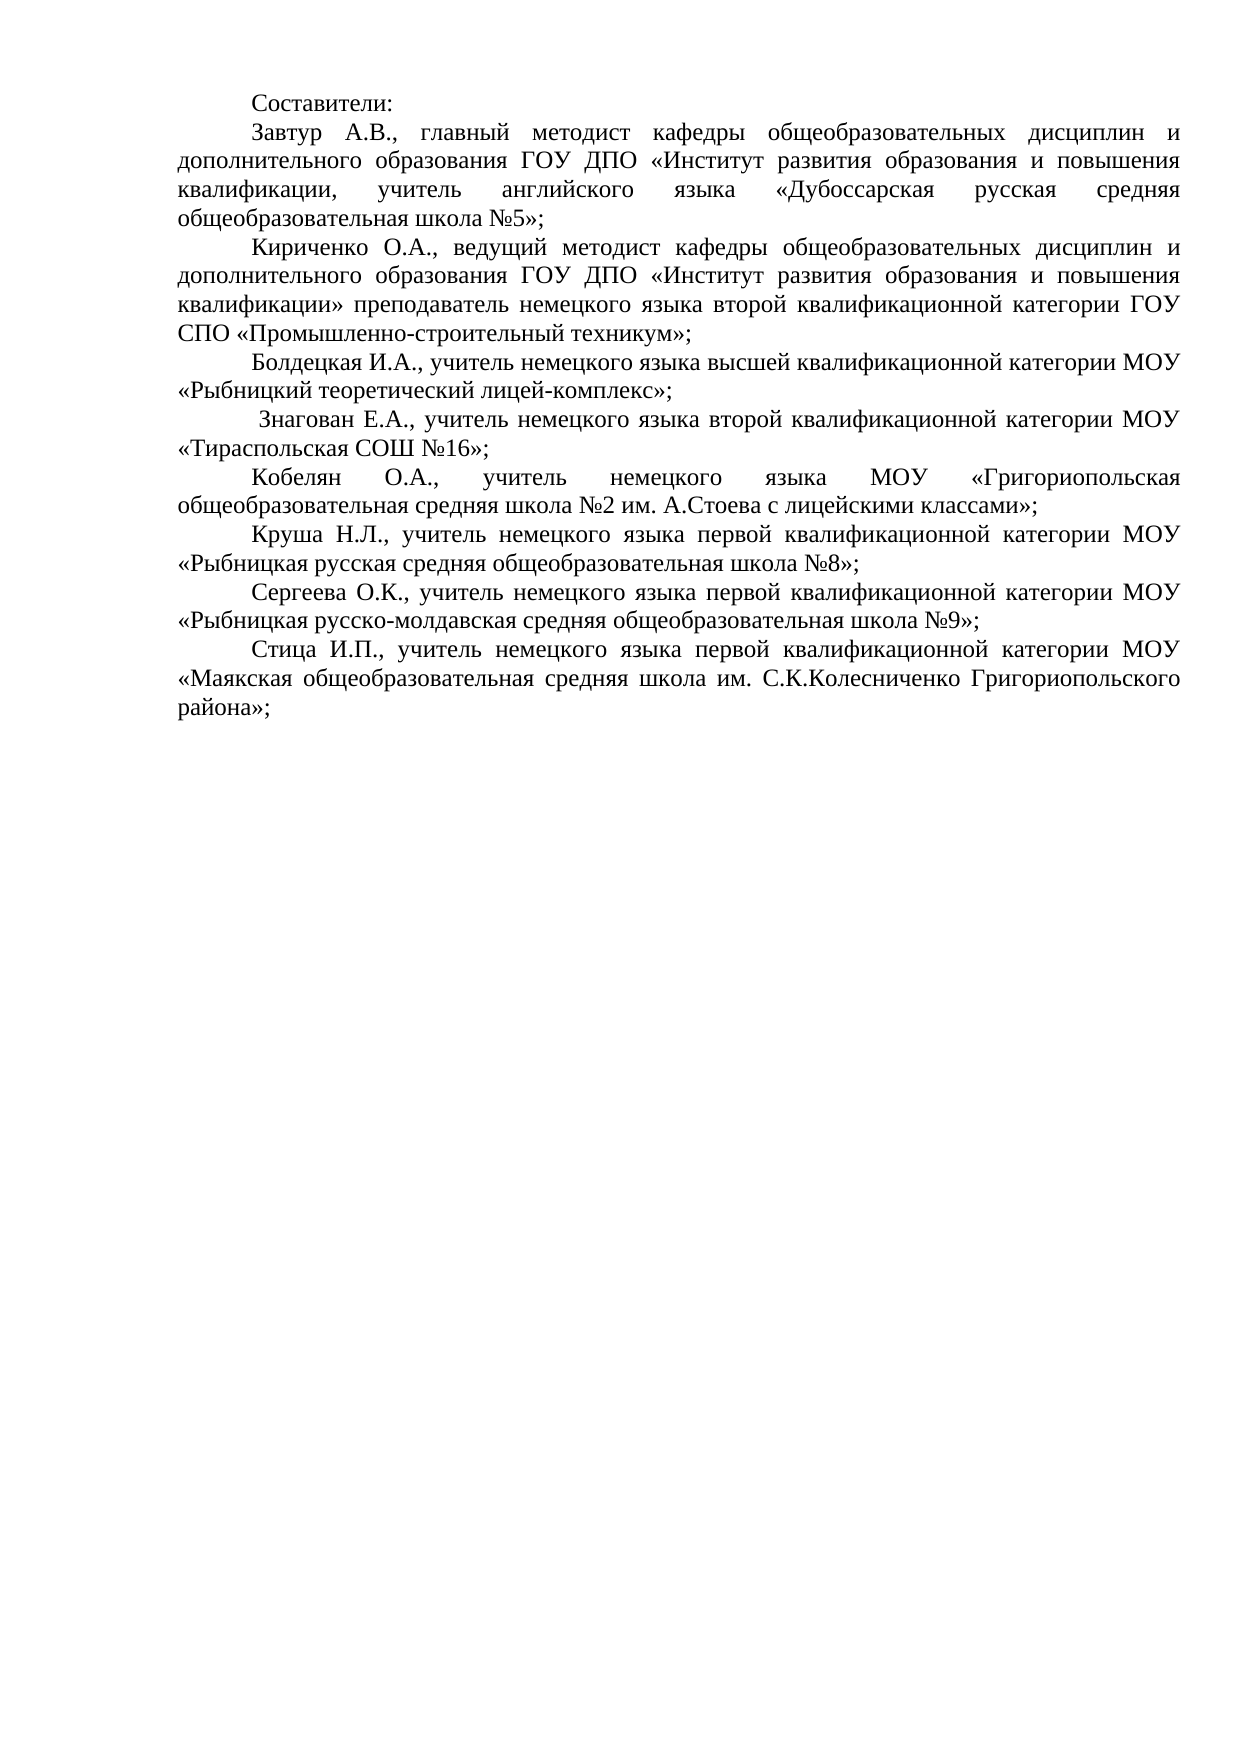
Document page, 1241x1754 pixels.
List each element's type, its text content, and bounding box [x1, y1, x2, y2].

text Стица И.П., учитель немецкого языка первой квалификационной категории МОУ «Маякская общеобразовательная средняя школа им. С.К.Колесниченко Григориопольского района»; [177, 634, 1181, 720]
text Кириченко О.А., ведущий методист кафедры общеобразовательных дисциплин и дополнительного образования ГОУ ДПО «Институт развития образования и повышения квалификации» преподаватель немецкого языка второй квалификационной категории ГОУ СПО «Промышленно-строительный техникум»; [177, 232, 1181, 347]
text Болдецкая И.А., учитель немецкого языка высшей квалификационной категории МОУ «Рыбницкий теоретический лицей-комплекс»; [177, 347, 1181, 404]
text Завтур А.В., главный методист кафедры общеобразовательных дисциплин и дополнительного образования ГОУ ДПО «Институт развития образования и повышения квалификации, учитель английского языка «Дубоссарская русская средняя общеобразовательная школа №5»; [177, 117, 1181, 232]
text Составители: [177, 88, 1181, 117]
text Знагован Е.А., учитель немецкого языка второй квалификационной категории МОУ «Тираспольская СОШ №16»; [177, 404, 1181, 462]
text Круша Н.Л., учитель немецкого языка первой квалификационной категории МОУ «Рыбницкая русская средняя общеобразовательная школа №8»; [177, 519, 1181, 577]
text Сергеева О.К., учитель немецкого языка первой квалификационной категории МОУ «Рыбницкая русско-молдавская средняя общеобразовательная школа №9»; [177, 577, 1181, 634]
text Кобелян О.А., учитель немецкого языка МОУ «Григориопольская общеобразовательная средняя школа №2 им. А.Стоева с лицейскими классами»; [177, 462, 1181, 519]
